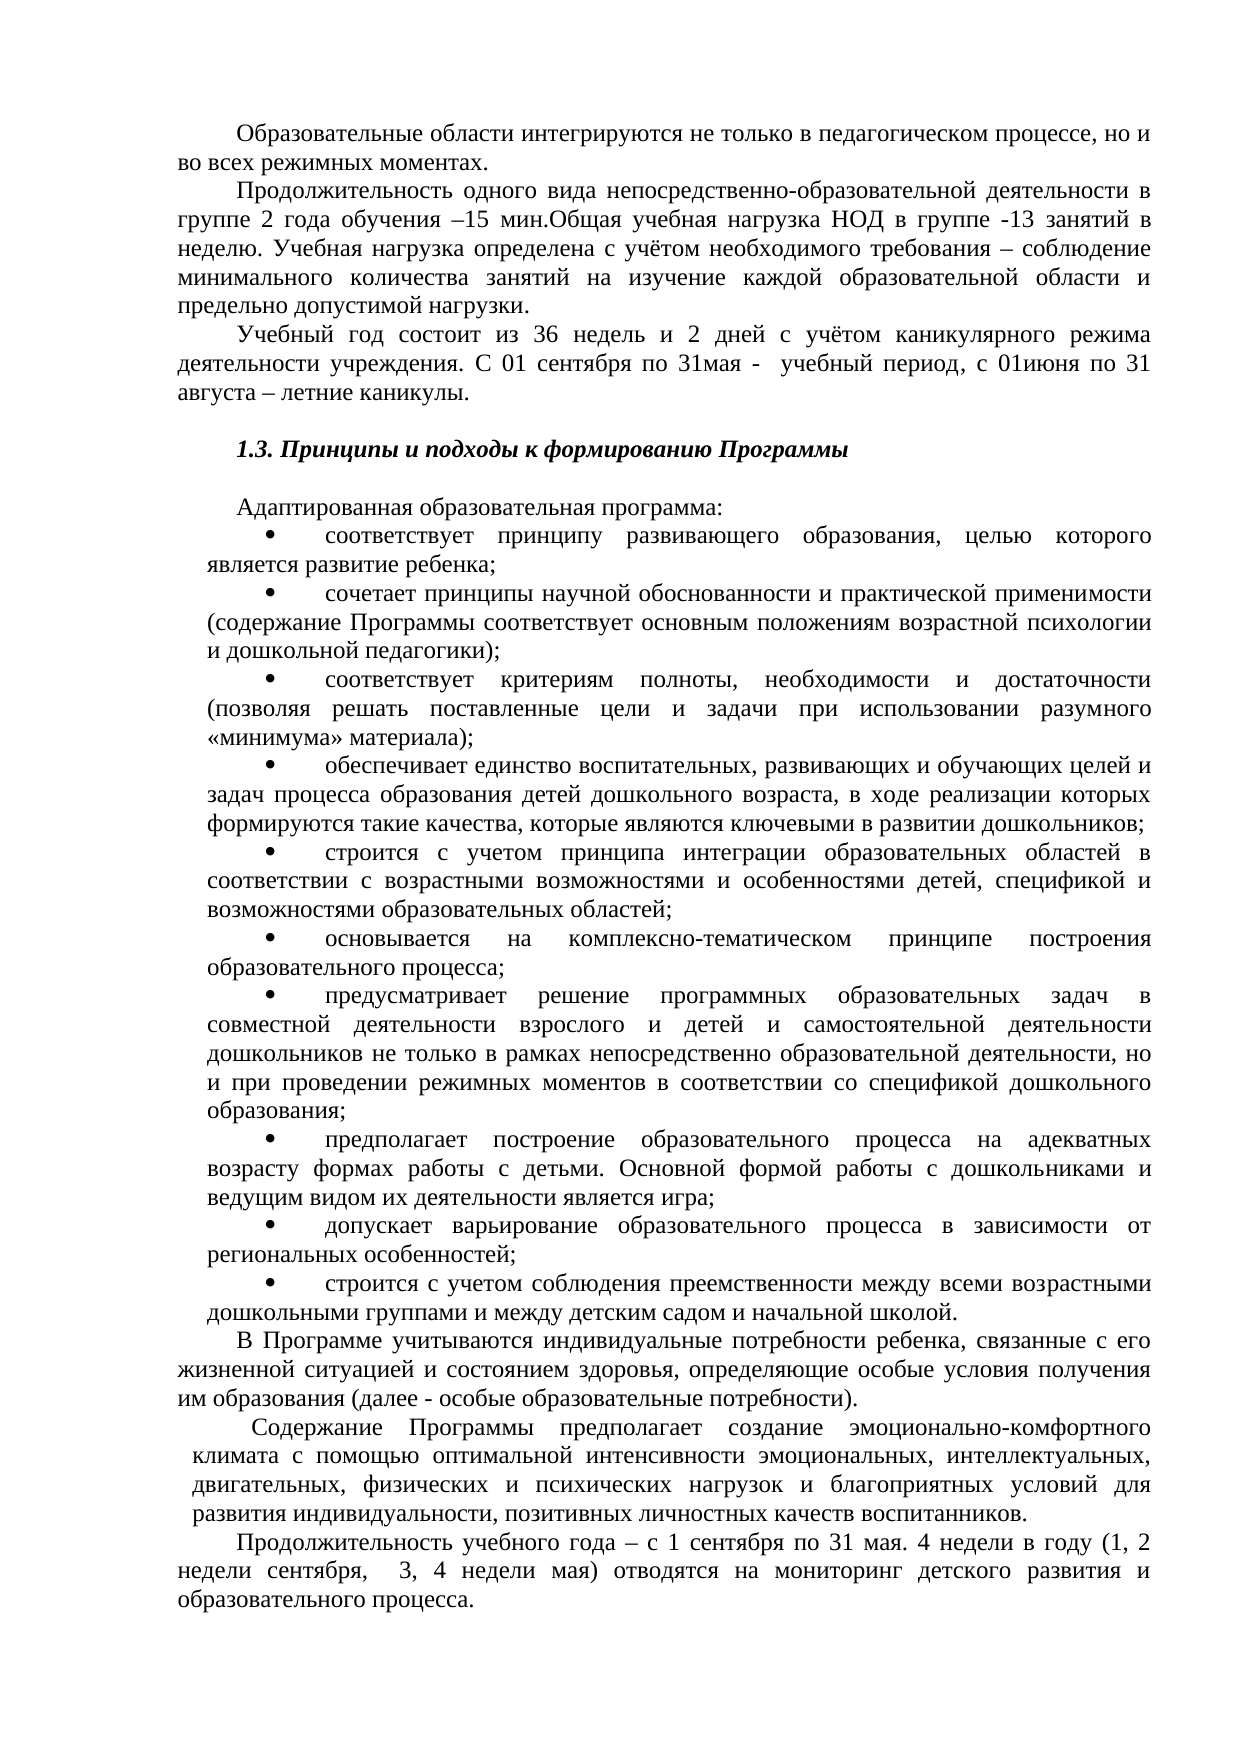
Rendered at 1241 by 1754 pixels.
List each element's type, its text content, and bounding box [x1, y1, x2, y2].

text Продолжительность учебного года – с 1 сентября по 31 мая. 4 недели в году (1, 2 недели сентября, 3, 4 недели мая) отводятся на мониторинг детского развития и образовательного процесса. [177, 1527, 1152, 1613]
text Продолжительность одного вида непосредственно-образовательной деятельности в группе 2 года обучения –15 мин.Общая учебная нагрузка НОД в группе -13 занятий в неделю. Учебная нагрузка определена с учётом необходимого требования – соблюдение минимального количества занятий на изучение каждой образовательной области и предельно допустимой нагрузки. [177, 176, 1152, 319]
text Образовательные области интегрируются не только в педагогическом процессе, но и во всех режимных моментах. [177, 118, 1152, 176]
list предполагает построение образовательного процесса на адекватных возрасту формах работы с детьми. Основной формой работы с дошкольниками и ведущим видом их деятельности является игра; [207, 1124, 1152, 1211]
text Учебный год состоит из 36 недель и 2 дней с учётом каникулярного режима деятельности учреждения. С 01 сентября по 31мая - учебный период, с 01июня по 31 августа – летние каникулы. [177, 319, 1152, 406]
text 1.3. Принципы и подходы к формированию Программы [177, 434, 1151, 463]
list сочетает принципы научной обоснованности и практической применимости (содержание Программы соответствует основным положениям возрастной психологии и дошкольной педагогики); [207, 578, 1152, 664]
list обеспечивает единство воспитательных, развивающих и обучающих целей и задач процесса образования детей дошкольного возраста, в ходе реализации которых формируются такие качества, которые являются ключевыми в развитии дошкольников; [207, 751, 1152, 837]
list основывается на комплексно-тематическом принципе построения образовательного процесса; [207, 923, 1152, 981]
list допускает варьирование образовательного процесса в зависимости от региональных особенностей; [207, 1211, 1152, 1268]
list строится с учетом соблюдения преемственности между всеми возрастными дошкольными группами и между детским садом и начальной школой. [207, 1268, 1152, 1326]
list соответствует принципу развивающего образования, целью которого является развитие ребенка; [207, 521, 1152, 578]
text В Программе учитываются индивидуальные потребности ребенка, связанные с его жизненной ситуацией и состоянием здоровья, определяющие особые условия получения им образования (далее - особые образовательные потребности). [177, 1326, 1152, 1412]
text Содержание Программы предполагает создание эмоционально-комфортного климата с помощью оптимальной интенсивности эмоциональных, интеллектуальных, двигательных, физических и психических нагрузок и благоприятных условий для развития индивидуальности, позитивных личностных качеств воспитанников. [192, 1412, 1152, 1527]
list соответствует критериям полноты, необходимости и достаточности (позволяя решать поставленные цели и задачи при использовании разумного «минимума» материала); [207, 664, 1152, 751]
list предусматривает решение программных образовательных задач в совместной деятельности взрослого и детей и самостоятельной деятельности дошкольников не только в рамках непосредственно образовательной деятельности, но и при проведении режимных моментов в соответствии со спецификой дошкольного образования; [207, 981, 1152, 1124]
list строится с учетом принципа интеграции образовательных областей в соответствии с возрастными возможностями и особенностями детей, спецификой и возможностями образовательных областей; [207, 837, 1152, 923]
text Адаптированная образовательная программа: [177, 492, 1152, 521]
